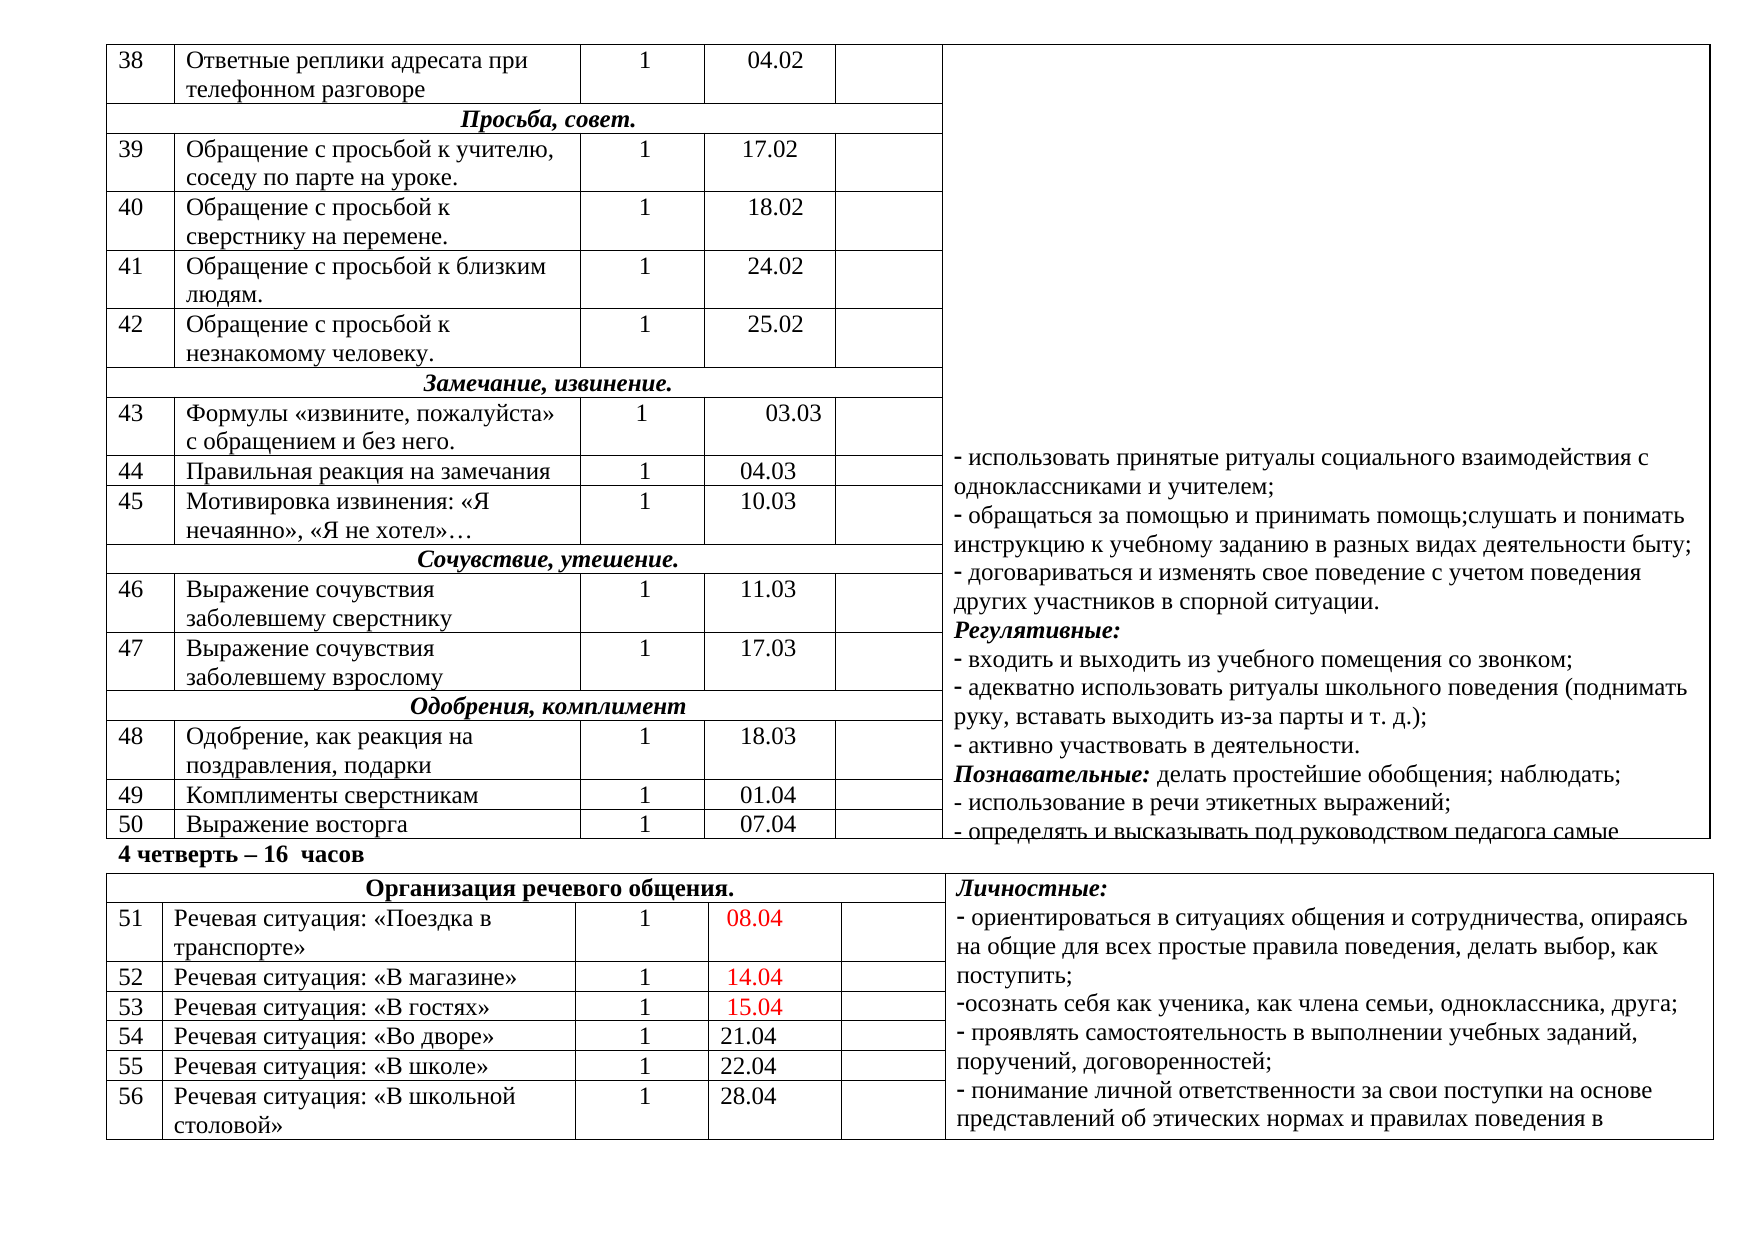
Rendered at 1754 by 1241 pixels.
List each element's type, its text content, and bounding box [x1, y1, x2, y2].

table_cell 42 [107, 309, 174, 367]
table_cell [836, 251, 942, 308]
table_cell [842, 1051, 945, 1080]
table_cell Выражение сочувствия заболевшему сверстнику [175, 574, 580, 632]
table_cell 18.02 [705, 192, 835, 250]
table_cell [842, 962, 945, 991]
table_cell [836, 486, 942, 543]
table_cell 08.04 [709, 903, 841, 961]
table_cell 1 [576, 992, 708, 1020]
table_cell 40 [107, 192, 174, 250]
table_cell 18.03 [705, 721, 835, 779]
table_cell [836, 45, 942, 103]
table_cell 1 [581, 251, 704, 308]
table_cell [842, 1021, 945, 1050]
table_cell 39 [107, 134, 174, 191]
table_cell 14.04 [709, 962, 841, 991]
table_cell [836, 810, 942, 838]
table_cell 46 [107, 574, 174, 632]
table_cell 07.04 [705, 810, 835, 838]
table_cell Обращение с просьбой к близким людям. [175, 251, 580, 308]
table_cell 17.02 [705, 134, 835, 191]
table_cell [836, 633, 942, 690]
table_cell Обращение с просьбой к учителю, соседу по парте на уроке. [175, 134, 580, 191]
table_cell 51 [107, 903, 162, 961]
table_cell 22.04 [709, 1051, 841, 1080]
table_cell 53 [107, 992, 162, 1020]
table_cell 1 [576, 962, 708, 991]
table_cell Формулы «извините, пожалуйста» с обращением и без него. [175, 398, 580, 455]
table_cell Замечание, извинение. [107, 368, 942, 397]
table_header Личностные: ориентироваться в ситуациях общения и сотрудничества, опираясь на общие для всех простые правила поведения, делать выбор, как поступить; осознать себя как ученика, как члена семьи, одноклассника, друга; проявлять самостоятельность в выполнении учебных заданий, поручений, договоренностей; понимание личной ответственности за свои поступки на основе представлений об этических нормах и правилах поведения в современном обществе; определять и высказывать под руководством педагога самые простые общие для всех людей правила поведения; ценить и принимать следующие базовые ценности: «добро», «терпение», «родина», «семья». Коммуникативные: слушать и понимать речь других; учиться выполнять различные роли в группе (лидера, исполнителя, критика); вступать в контакт и работать в коллективе (учитель - ученик, ученик – ученик);использовать принятые ритуалы социального взаимодействия с одноклассниками и учителем; слушать и понимать инструкцию к учебному заданию в разных видах деятельности быту; договариваться и изменять свое поведение с учетом поведения других участников в спорной ситуации. Регулятивные: пользоваться учебной мебелью; работать с учебными принадлежностями и организовывать рабочее место; передвигаться по школе, находить свой класс; принимать цели и произвольно включаться в деятельность, следовать предложенному плану и работать в общем темпе; активно участвовать в деятельности, контролировать и оценивать свои действия; соотносить свои действия и их результаты с заданными образцами. Познавательные: ориентироваться в своей системе знаний: отличать новое от уже известного с помощью учителя; делать простейшие обобщения, сравнивать, классифицировать на наглядном материале. [946, 874, 1713, 1138]
table_cell Сочувствие, утешение. [107, 545, 942, 573]
table_cell Ответные реплики адресата при телефонном разговоре [175, 45, 580, 103]
table_cell 1 [576, 1021, 708, 1050]
table_cell 1 [581, 134, 704, 191]
table_cell Речевая ситуация: «В школьной столовой» [163, 1081, 575, 1138]
table_cell 03.03 [705, 398, 835, 455]
table_cell Комплименты сверстникам [175, 780, 580, 808]
table_cell Обращение с просьбой к незнакомому человеку. [175, 309, 580, 367]
table_cell 1 [581, 721, 704, 779]
table_cell 1 [581, 456, 704, 485]
table_cell 04.02 [705, 45, 835, 103]
table_cell 41 [107, 251, 174, 308]
table_cell 21.04 [709, 1021, 841, 1050]
table_cell [842, 903, 945, 961]
table_cell [836, 574, 942, 632]
table_cell Речевая ситуация: «Поездка в транспорте» [163, 903, 575, 961]
table_cell 1 [576, 1051, 708, 1080]
table_cell 1 [576, 903, 708, 961]
table_cell 1 [581, 574, 704, 632]
table_cell [842, 1081, 945, 1138]
table_cell Одобрение, как реакция на поздравления, подарки [175, 721, 580, 779]
table_cell 11.03 [705, 574, 835, 632]
table_cell Выражение сочувствия заболевшему взрослому [175, 633, 580, 690]
table_cell Правильная реакция на замечания [175, 456, 580, 485]
table_cell 1 [576, 1081, 708, 1138]
table_cell [836, 398, 942, 455]
table_cell Обращение с просьбой к сверстнику на перемене. [175, 192, 580, 250]
table_cell 10.03 [705, 486, 835, 543]
table_cell [842, 992, 945, 1020]
table_cell [836, 192, 942, 250]
table_cell 1 [581, 45, 704, 103]
table_cell 1 [581, 810, 704, 838]
table_cell Мотивировка извинения: «Я нечаянно», «Я не хотел»… [175, 486, 580, 543]
table_cell 47 [107, 633, 174, 690]
table_cell 15.04 [709, 992, 841, 1020]
table_cell 56 [107, 1081, 162, 1138]
table_cell [836, 456, 942, 485]
table_cell 1 [581, 780, 704, 808]
table_cell 1 [581, 309, 704, 367]
table_cell Просьба, совет. [107, 104, 942, 133]
table_cell 55 [107, 1051, 162, 1080]
table_cell 1 [581, 398, 704, 455]
text 4 четверть – 16 часов [118, 839, 1683, 868]
table_cell 49 [107, 780, 174, 808]
table_cell 04.03 [705, 456, 835, 485]
table_cell [836, 134, 942, 191]
table_cell Одобрения, комплимент [107, 691, 942, 720]
table_cell [836, 309, 942, 367]
table_cell Речевая ситуация: «Во дворе» [163, 1021, 575, 1050]
table_cell 45 [107, 486, 174, 543]
table_cell 54 [107, 1021, 162, 1050]
table_cell 50 [107, 810, 174, 838]
table_cell 52 [107, 962, 162, 991]
table_cell 28.04 [709, 1081, 841, 1138]
table_cell Речевая ситуация: «В гостях» [163, 992, 575, 1020]
table_cell Выражение восторга [175, 810, 580, 838]
table_cell Речевая ситуация: «В магазине» [163, 962, 575, 991]
table_cell 1 [581, 633, 704, 690]
table_cell 43 [107, 398, 174, 455]
table_header Организация речевого общения. [107, 874, 945, 902]
table_cell 44 [107, 456, 174, 485]
table_cell 1 [581, 486, 704, 543]
table_cell [836, 721, 942, 779]
table_cell 38 [107, 45, 174, 103]
table_cell 48 [107, 721, 174, 779]
table_cell 24.02 [705, 251, 835, 308]
table_cell Речевая ситуация: «В школе» [163, 1051, 575, 1080]
table_cell 25.02 [705, 309, 835, 367]
table_cell [836, 780, 942, 808]
table_cell 17.03 [705, 633, 835, 690]
table_cell 1 [581, 192, 704, 250]
table_cell 01.04 [705, 780, 835, 808]
